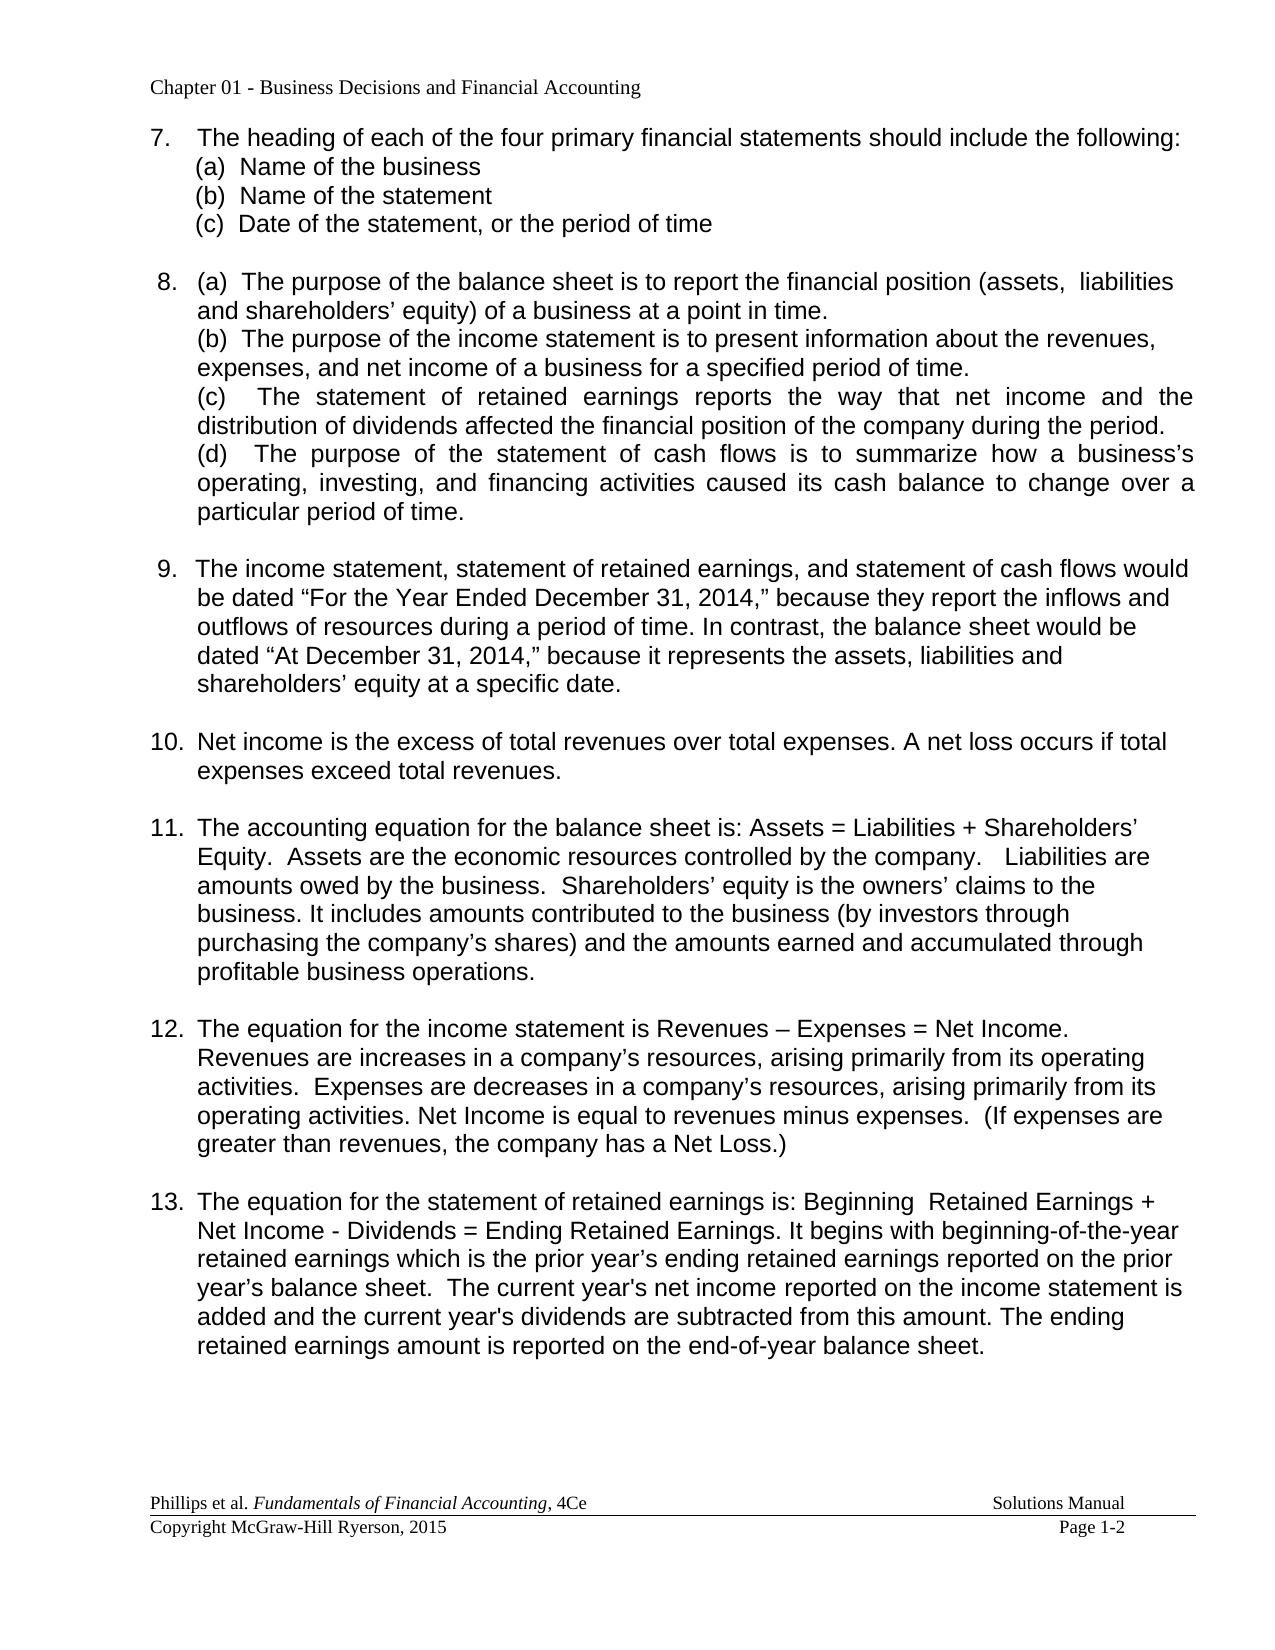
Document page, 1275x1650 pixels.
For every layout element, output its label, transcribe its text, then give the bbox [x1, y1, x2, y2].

text 13. The equation for the statement of retained earnings is: Beginning Retained Earnings + Net Income - Dividends = Ending Retained Earnings. It begins with beginning-of-the-year retained earnings which is the prior year’s ending retained earnings reported on the prior year’s balance sheet. The current year's net income reported on the income statement is added and the current year's dividends are subtracted from this amount. The ending retained earnings amount is reported on the end-of-year balance sheet. [150, 1187, 1196, 1359]
text 12. The equation for the income statement is Revenues – Expenses = Net Income. Revenues are increases in a company’s resources, arising primarily from its operating activities. Expenses are decreases in a company’s resources, arising primarily from its operating activities. Net Income is equal to revenues minus expenses. (If expenses are greater than revenues, the company has a Net Loss.) [150, 1014, 1196, 1158]
text (c) Date of the statement, or the period of time [150, 209, 1196, 238]
text 11. The accounting equation for the balance sheet is: Assets = Liabilities + Shareholders’ Equity. Assets are the economic resources controlled by the company. Liabilities are amounts owed by the business. Shareholders’ equity is the owners’ claims to the business. It includes amounts contributed to the business (by investors through purchasing the company’s shares) and the amounts earned and accumulated through profitable business operations. [150, 813, 1196, 986]
text (a) Name of the business [150, 152, 1196, 181]
text 8. (a) The purpose of the balance sheet is to report the financial position (assets, liabilities and shareholders’ equity) of a business at a point in time. [150, 267, 1196, 324]
text 10. Net income is the excess of total revenues over total expenses. A net loss occurs if total expenses exceed total revenues. [150, 727, 1196, 784]
text 9. The income statement, statement of retained earnings, and statement of cash flows would be dated “For the Year Ended December 31, 2014,” because they report the inflows and outflows of resources during a period of time. In contrast, the balance sheet would be dated “At December 31, 2014,” because it represents the assets, liabilities and shareholders’ equity at a specific date. [150, 554, 1196, 698]
text (c) The statement of retained earnings reports the way that net income and the distribution of dividends affected the financial position of the company during the period. [152, 382, 1196, 439]
text (b) Name of the statement [150, 181, 1196, 209]
text 7. The heading of each of the four primary financial statements should include the following: [150, 123, 1196, 152]
text (d) The purpose of the statement of cash flows is to summarize how a business’s operating, investing, and financing activities caused its cash balance to change over a particular period of time. [197, 439, 1196, 526]
text (b) The purpose of the income statement is to present information about the revenues, expenses, and net income of a business for a specified period of time. [152, 324, 1196, 382]
